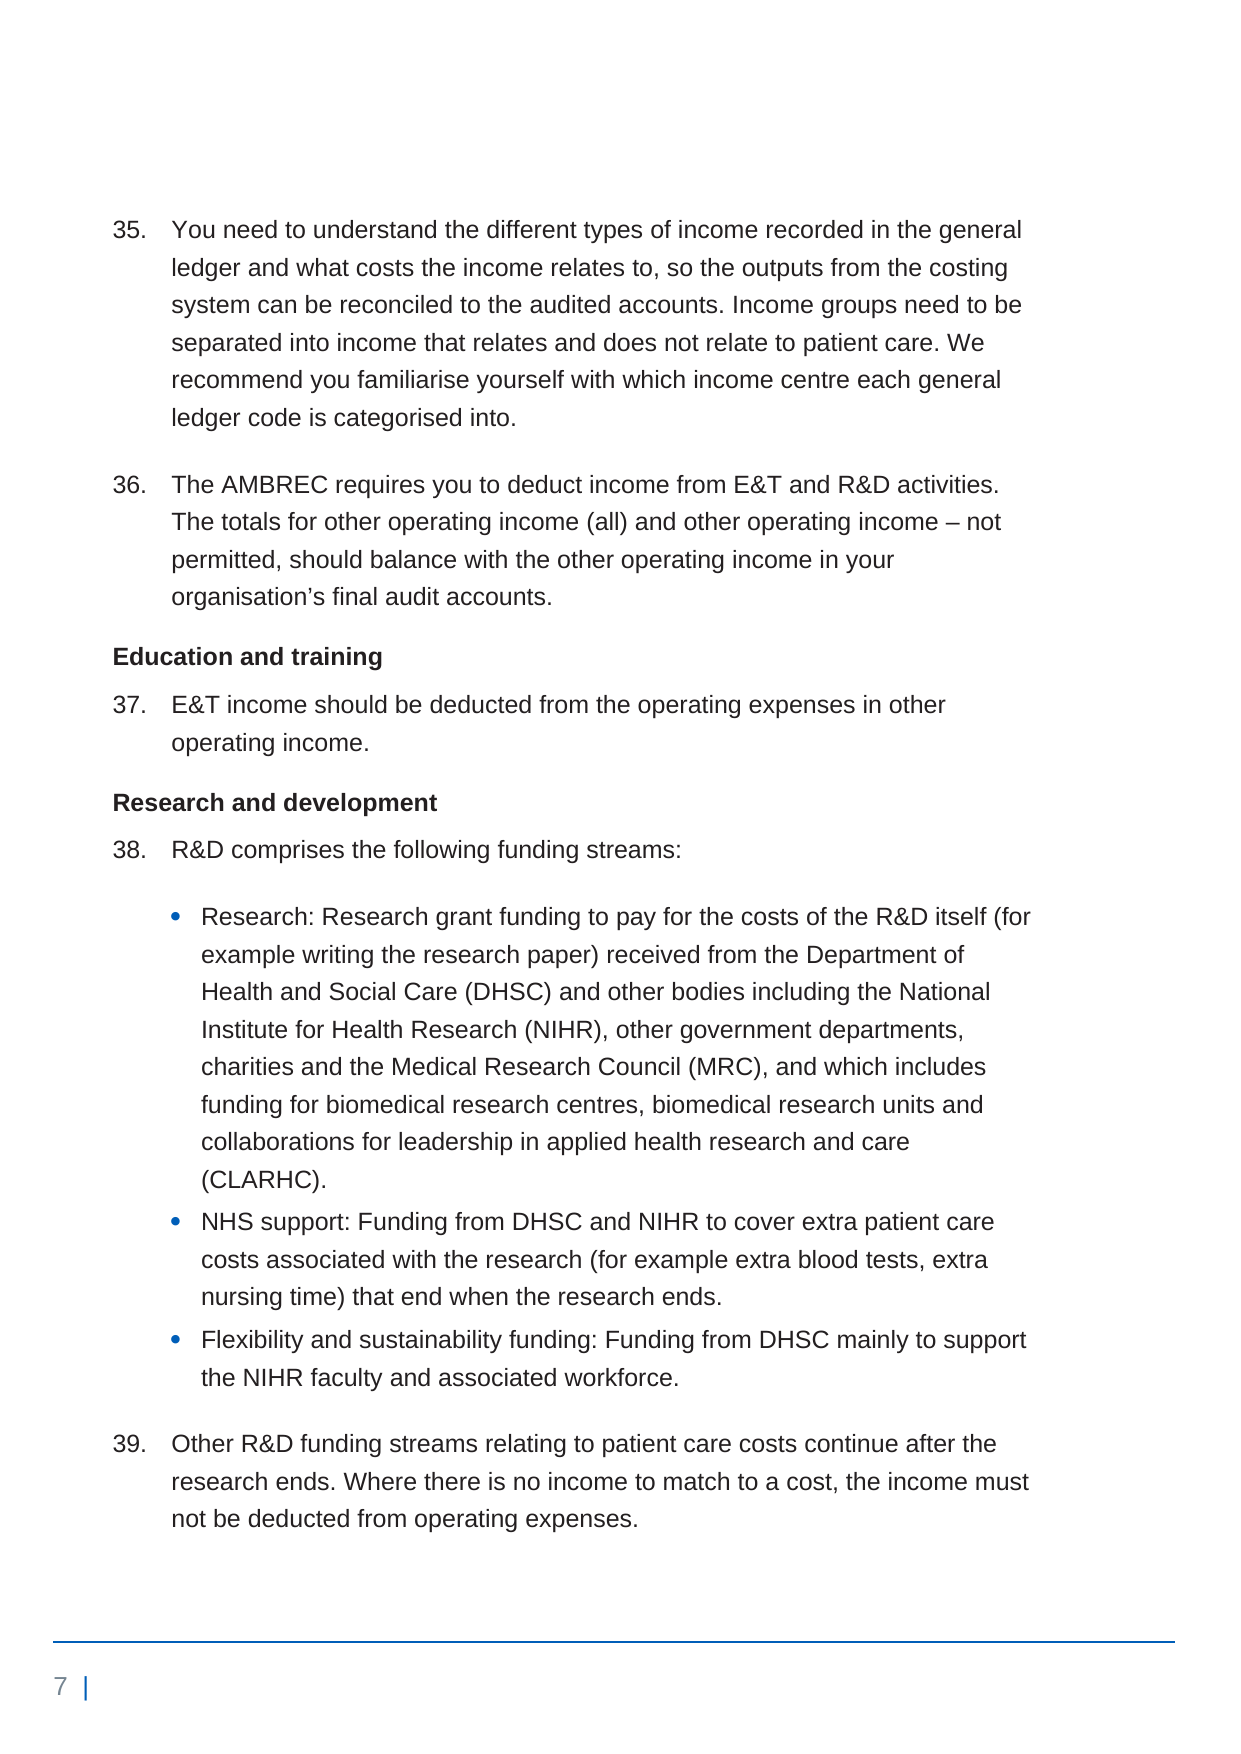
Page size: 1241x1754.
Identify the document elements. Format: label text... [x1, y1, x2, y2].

text Other R&D funding streams relating to patient care costs continue after the research ends. Where there is no income to match to a cost, the income must not be deducted from operating expenses. [112, 1421, 1039, 1533]
text You need to understand the different types of income recorded in the general ledger and what costs the income relates to, so the outputs from the costing system can be reconciled to the audited accounts. Income groups need to be separated into income that relates and does not relate to patient care. We recommend you familiarise yourself with which income centre each general ledger code is categorised into. [112, 207, 1039, 432]
subtitle Research and development [112, 788, 1039, 816]
list NHS support: Funding from DHSC and NIHR to cover extra patient care costs associated with the research (for example extra blood tests, extra nursing time) that end when the research ends. [171, 1199, 1039, 1311]
text Flexibility and sustainability funding: Funding from DHSC mainly to support the NIHR faculty and associated workforce. [171, 1316, 1039, 1391]
text R&D comprises the following funding streams: [112, 827, 1039, 864]
list Research: Research grant funding to pay for the costs of the R&D itself (for example writing the research paper) received from the Department of Health and Social Care (DHSC) and other bodies including the National Institute for Health Research (NIHR), other government departments, charities and the Medical Research Council (MRC), and which includes funding for biomedical research centres, biomedical research units and collaborations for leadership in applied health research and care (CLARHC). [171, 893, 1039, 1193]
text The AMBREC requires you to deduct income from E&T and R&D activities. The totals for other operating income (all) and other operating income – not permitted, should balance with the other operating income in your organisation’s final audit accounts. [112, 461, 1039, 611]
subtitle Education and training [112, 642, 1039, 671]
text E&T income should be deducted from the operating expenses in other operating income. [112, 681, 1039, 756]
